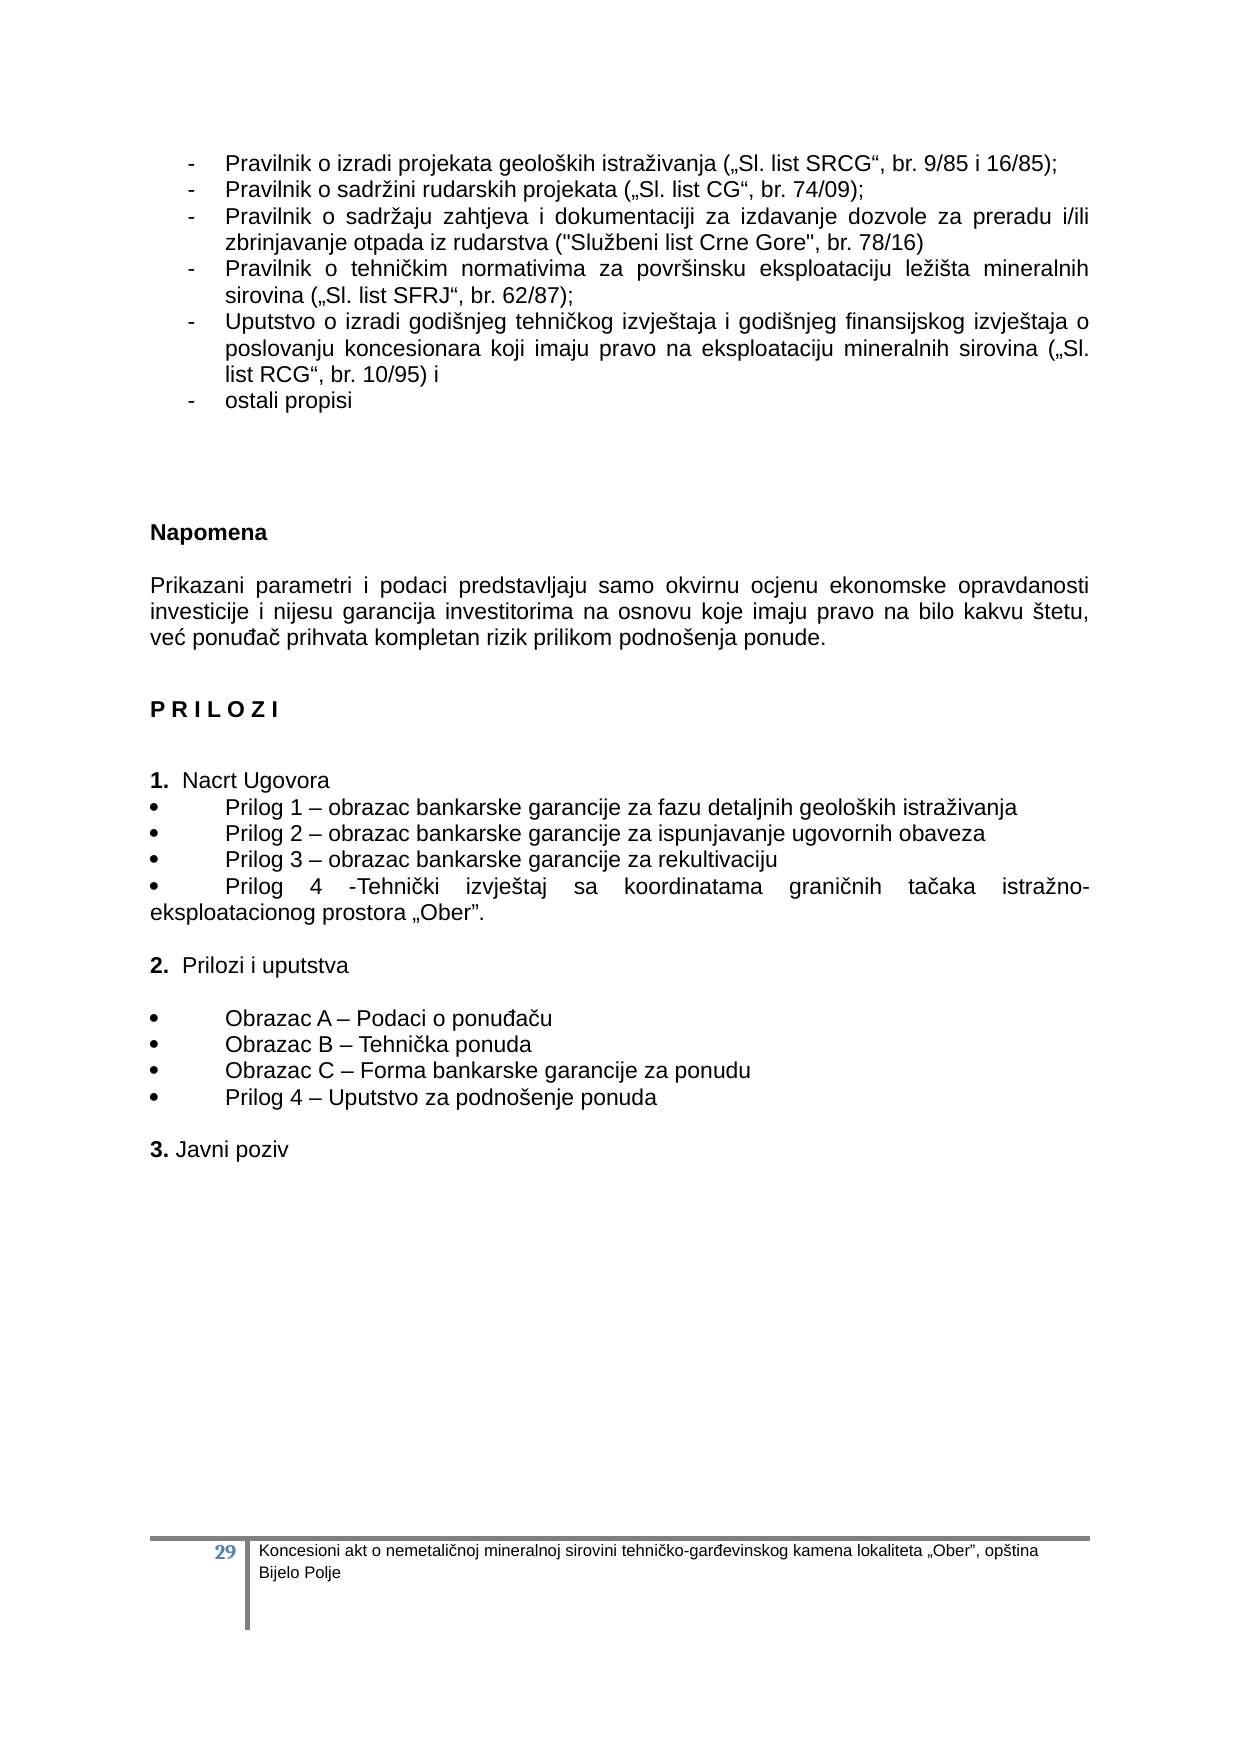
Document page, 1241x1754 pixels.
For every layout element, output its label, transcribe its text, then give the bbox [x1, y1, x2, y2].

text 1. Nacrt Ugovora [150, 767, 1090, 794]
list Uputstvo o izradi godišnjeg tehničkog izvještaja i godišnjeg finansijskog izvještaja o poslovanju koncesionara koji imaju pravo na eksploataciju mineralnih sirovina („Sl. list RCG“, br. 10/95) i [187, 308, 1090, 387]
text 3. Javni poziv [150, 1136, 1090, 1163]
text Napomena [150, 519, 1090, 545]
list Obrazac C – Forma bankarske garancije za ponudu [150, 1057, 1090, 1083]
list Prilog 4 -Tehnički izvještaj sa koordinatama graničnih tačaka istražno- eksploatacionog prostora „Ober”. [150, 873, 1090, 925]
list Pravilnik o sadržaju zahtjeva i dokumentaciji za izdavanje dozvole za preradu i/ili zbrinjavanje otpada iz rudarstva ("Službeni list Crne Gore", br. 78/16) [187, 203, 1090, 255]
list Pravilnik o izradi projekata geoloških istraživanja („Sl. list SRCG“, br. 9/85 i 16/85); [187, 150, 1090, 176]
list Prilog 2 – obrazac bankarske garancije za ispunjavanje ugovornih obaveza [150, 820, 1090, 846]
list Pravilnik o sadržini rudarskih projekata („Sl. list CG“, br. 74/09); [187, 176, 1090, 203]
list Prilog 3 – obrazac bankarske garancije za rekultivaciju [150, 846, 1090, 873]
text 2. Prilozi i uputstva [150, 952, 1090, 978]
list Pravilnik o tehničkim normativima za površinsku eksploataciju ležišta mineralnih sirovina („Sl. list SFRJ“, br. 62/87); [187, 255, 1090, 308]
list Obrazac A – Podaci o ponuđaču [150, 1004, 1090, 1031]
list Prilog 4 – Uputstvo za podnošenje ponuda [150, 1083, 1090, 1110]
list Prilog 1 – obrazac bankarske garancije za fazu detaljnih geoloških istraživanja [150, 794, 1090, 820]
list Obrazac B – Tehnička ponuda [150, 1031, 1090, 1057]
text Prikazani parametri i podaci predstavljaju samo okvirnu ocjenu ekonomske opravdanosti investicije i nijesu garancija investitorima na osnovu koje imaju pravo na bilo kakvu štetu, već ponuđač prihvata kompletan rizik prilikom podnošenja ponude. [150, 572, 1090, 651]
text P R I L O Z I [150, 696, 1090, 722]
list ostali propisi [187, 387, 1090, 413]
